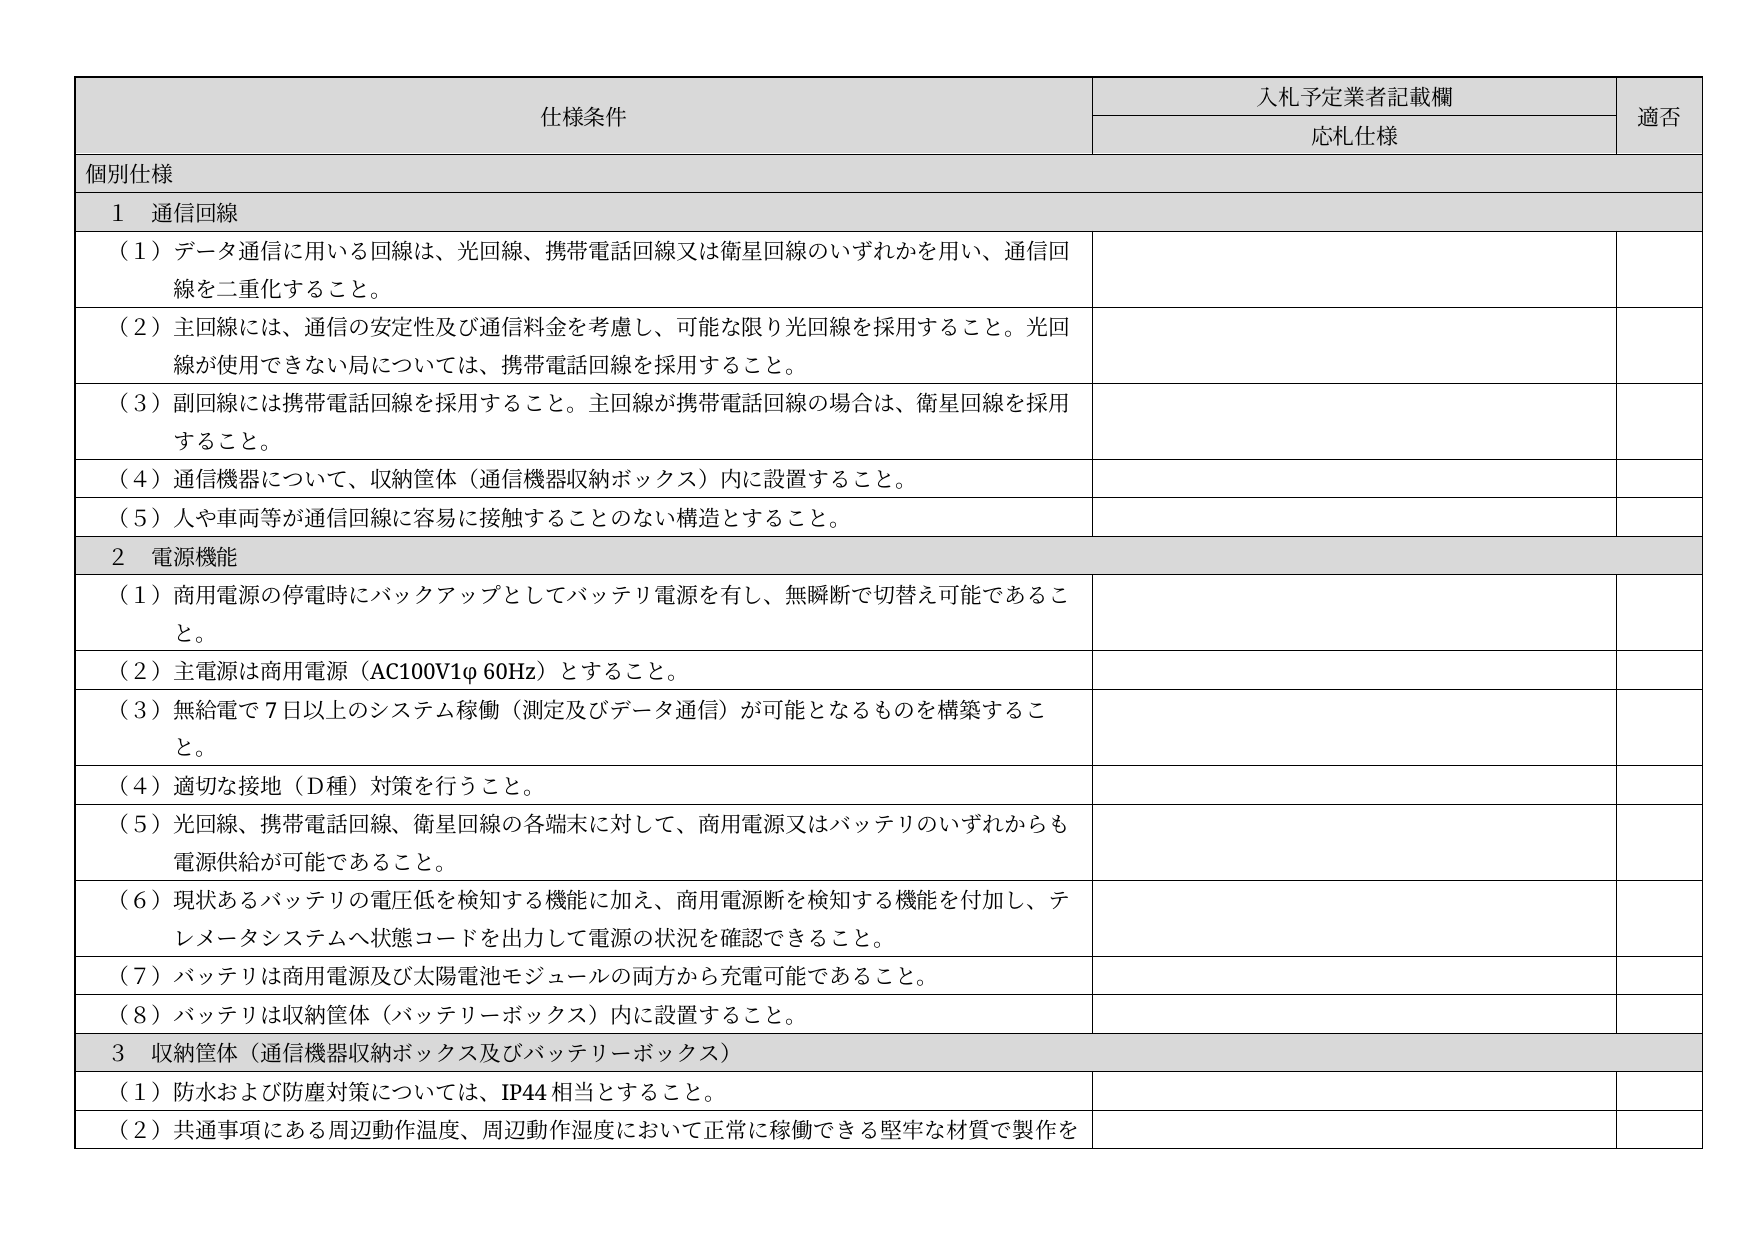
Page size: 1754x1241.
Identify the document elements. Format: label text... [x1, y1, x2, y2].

table_cell [1617, 1111, 1702, 1148]
table_cell （４）通信機器について、収納筐体（通信機器収納ボックス）内に設置すること。 [76, 460, 1092, 497]
table_header 適否 [1617, 78, 1702, 153]
table_cell （５）人や車両等が通信回線に容易に接触することのない構造とすること。 [76, 498, 1092, 536]
table_cell （８）バッテリは収納筐体（バッテリーボックス）内に設置すること。 [76, 995, 1092, 1033]
table_cell [1093, 766, 1616, 803]
table_cell [1093, 384, 1616, 459]
table_cell [1617, 766, 1702, 803]
table_cell [1093, 232, 1616, 307]
table_cell [1617, 651, 1702, 689]
table_header 入札予定業者記載欄 [1093, 78, 1616, 115]
table_cell [1617, 308, 1702, 383]
table_cell 応札仕様 [1093, 116, 1616, 153]
table_cell （７）バッテリは商用電源及び太陽電池モジュールの両方から充電可能であること。 [76, 957, 1092, 994]
table_cell [1093, 805, 1616, 879]
table_cell [1093, 498, 1616, 536]
table_cell [1093, 460, 1616, 497]
table_cell [1617, 957, 1702, 994]
table_cell 個別仕様 [76, 155, 1702, 192]
table_cell [1093, 308, 1616, 383]
table_cell [1093, 690, 1616, 765]
table_cell [1093, 995, 1616, 1033]
table_cell （５）光回線、携帯電話回線、衛星回線の各端末に対して、商用電源又はバッテリのいずれからも電源供給が可能であること。 [76, 805, 1092, 879]
table_cell [1617, 232, 1702, 307]
table_cell １ 通信回線 [76, 193, 1702, 231]
table_cell [1617, 1072, 1702, 1110]
table_cell [1093, 957, 1616, 994]
table_cell （３）副回線には携帯電話回線を採用すること。主回線が携帯電話回線の場合は、衛星回線を採用すること。 [76, 384, 1092, 459]
table_cell ２ 電源機能 [76, 537, 1702, 574]
table_cell [1093, 651, 1616, 689]
table_cell [1093, 881, 1616, 956]
table_cell （３）無給電で7日以上のシステム稼働（測定及びデータ通信）が可能となるものを構築すること。 [76, 690, 1092, 765]
table_cell [1093, 575, 1616, 650]
table_cell [1093, 1111, 1616, 1148]
table_cell （１）商用電源の停電時にバックアップとしてバッテリ電源を有し、無瞬断で切替え可能であること。 [76, 575, 1092, 650]
table_cell [1093, 1072, 1616, 1110]
table_cell [1617, 805, 1702, 879]
table_cell [1617, 995, 1702, 1033]
table_cell [1617, 690, 1702, 765]
table_cell （１）防水および防塵対策については、IP44相当とすること。 [76, 1072, 1092, 1110]
table_cell [1617, 460, 1702, 497]
table_header 仕様条件 [76, 78, 1092, 153]
table_cell （６）現状あるバッテリの電圧低を検知する機能に加え、商用電源断を検知する機能を付加し、テレメータシステムへ状態コードを出力して電源の状況を確認できること。 [76, 881, 1092, 956]
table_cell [76, 1111, 1092, 1148]
table_cell （４）適切な接地（Ｄ種）対策を行うこと。 [76, 766, 1092, 803]
table_cell （２）主回線には、通信の安定性及び通信料金を考慮し、可能な限り光回線を採用すること。光回線が使用できない局については、携帯電話回線を採用すること。 [76, 308, 1092, 383]
table_cell （２）主電源は商用電源（AC100V1φ 60Hz）とすること。 [76, 651, 1092, 689]
table_cell ３ 収納筐体（通信機器収納ボックス及びバッテリーボックス） [76, 1034, 1702, 1071]
table_cell （１）データ通信に用いる回線は、光回線、携帯電話回線又は衛星回線のいずれかを用い、通信回線を二重化すること。 [76, 232, 1092, 307]
table_cell [1617, 498, 1702, 536]
table_cell [1617, 881, 1702, 956]
table_cell [1617, 384, 1702, 459]
table_cell [1617, 575, 1702, 650]
